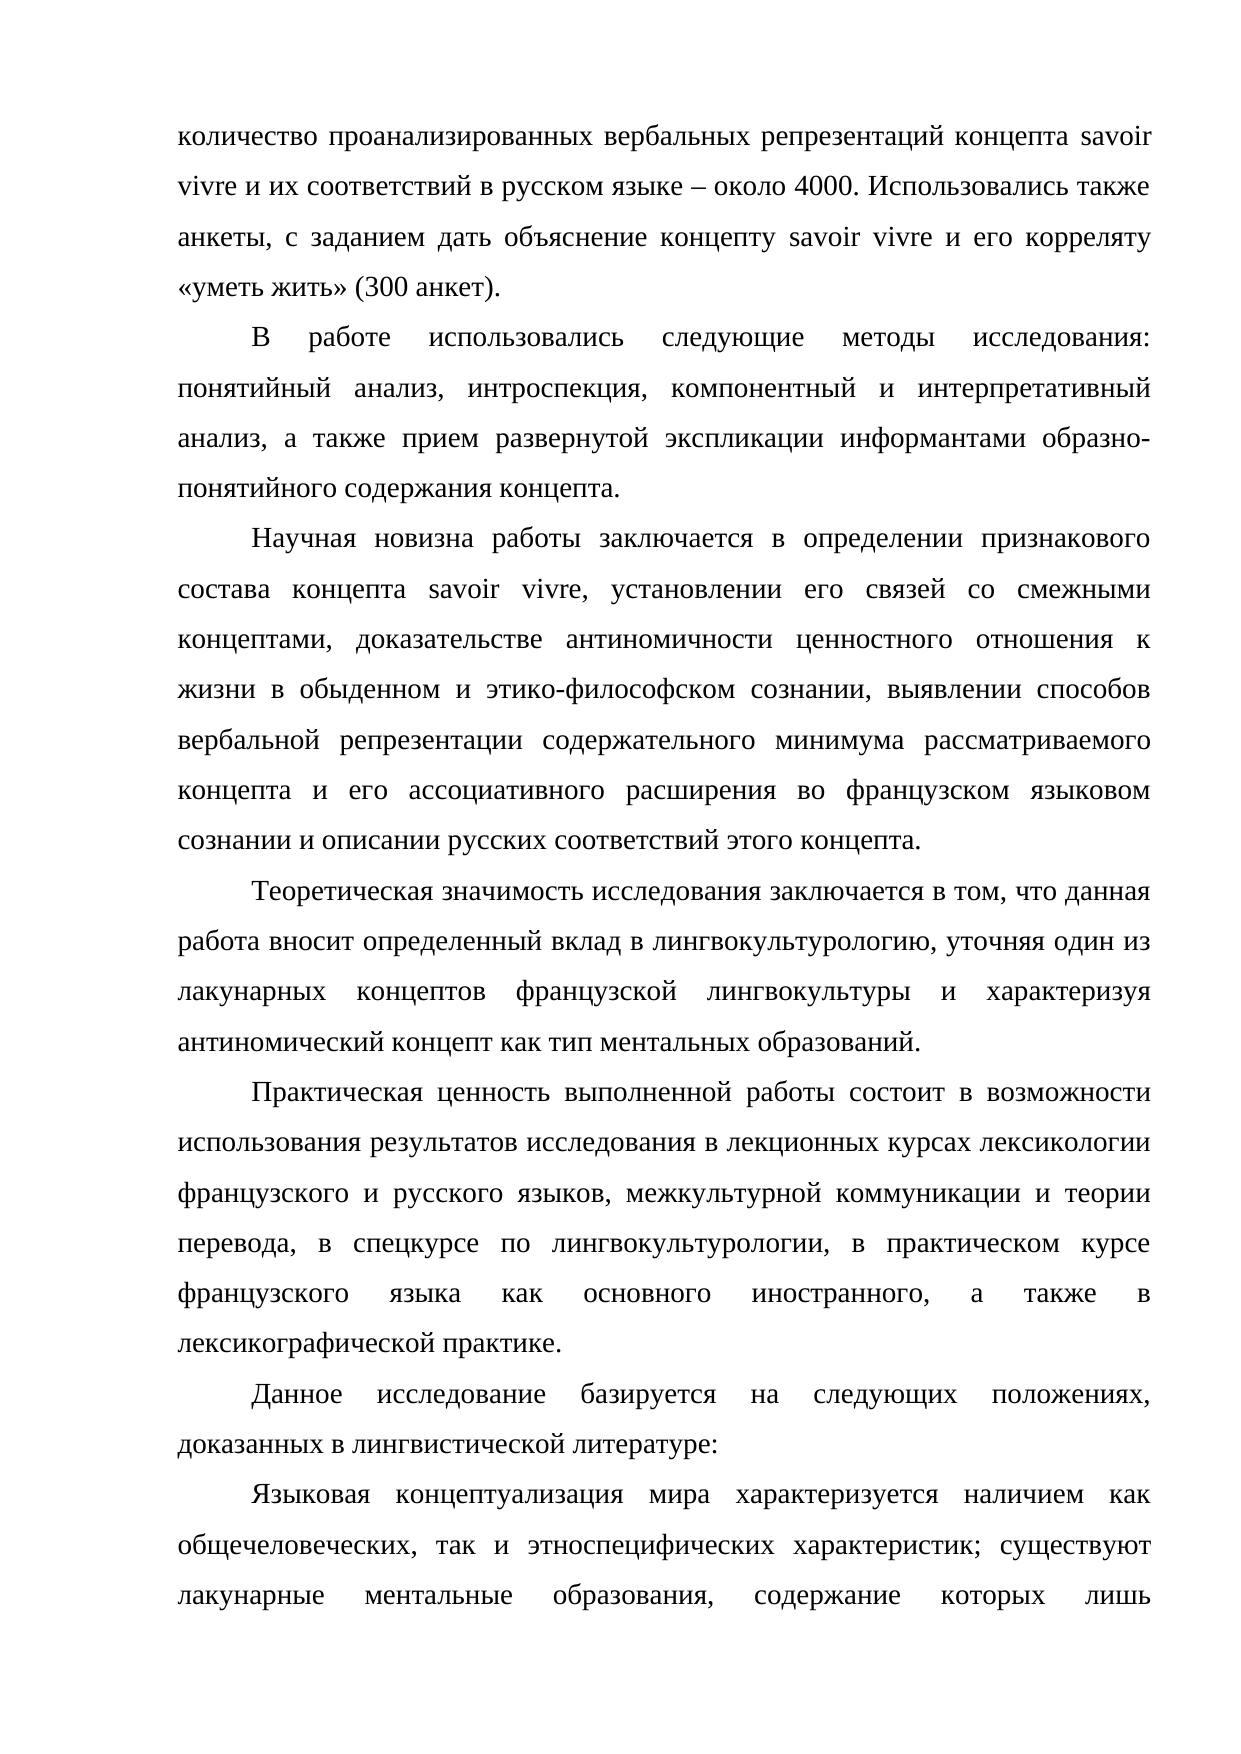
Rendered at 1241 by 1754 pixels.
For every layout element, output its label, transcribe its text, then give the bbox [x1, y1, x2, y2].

text Практическая ценность выполненной работы состоит в возможности использования результатов исследования в лекционных курсах лексикологии французского и русского языков, межкультурной коммуникации и теории перевода, в спецкурсе по лингвокультурологии, в практическом курсе французского языка как основного иностранного, а также в лексикографической практике. [177, 1074, 1152, 1359]
text В работе использовались следующие методы исследования: понятийный анализ, интроспекция, компонентный и интерпретативный анализ, а также прием развернутой экспликации информантами образно-понятийного содержания концепта. [177, 319, 1152, 504]
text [177, 1477, 1152, 1611]
text Научная новизна работы заключается в определении признакового состава концепта savoir vivre, установлении его связей со смежными концептами, доказательстве антиномичности ценностного отношения к жизни в обыденном и этико-философском сознании, выявлении способов вербальной репрезентации содержательного минимума рассматриваемого концепта и его ассоциативного расширения во французском языковом сознании и описании русских соответствий этого концепта. [177, 521, 1152, 856]
text Теоретическая значимость исследования заключается в том, что данная работа вносит определенный вклад в лингвокультурологию, уточняя один из лакунарных концептов французской лингвокультуры и характеризуя антиномический концепт как тип ментальных образований. [177, 873, 1152, 1057]
text Данное исследование базируется на следующих положениях, доказанных в лингвистической литературе: [177, 1376, 1152, 1460]
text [177, 118, 1152, 303]
